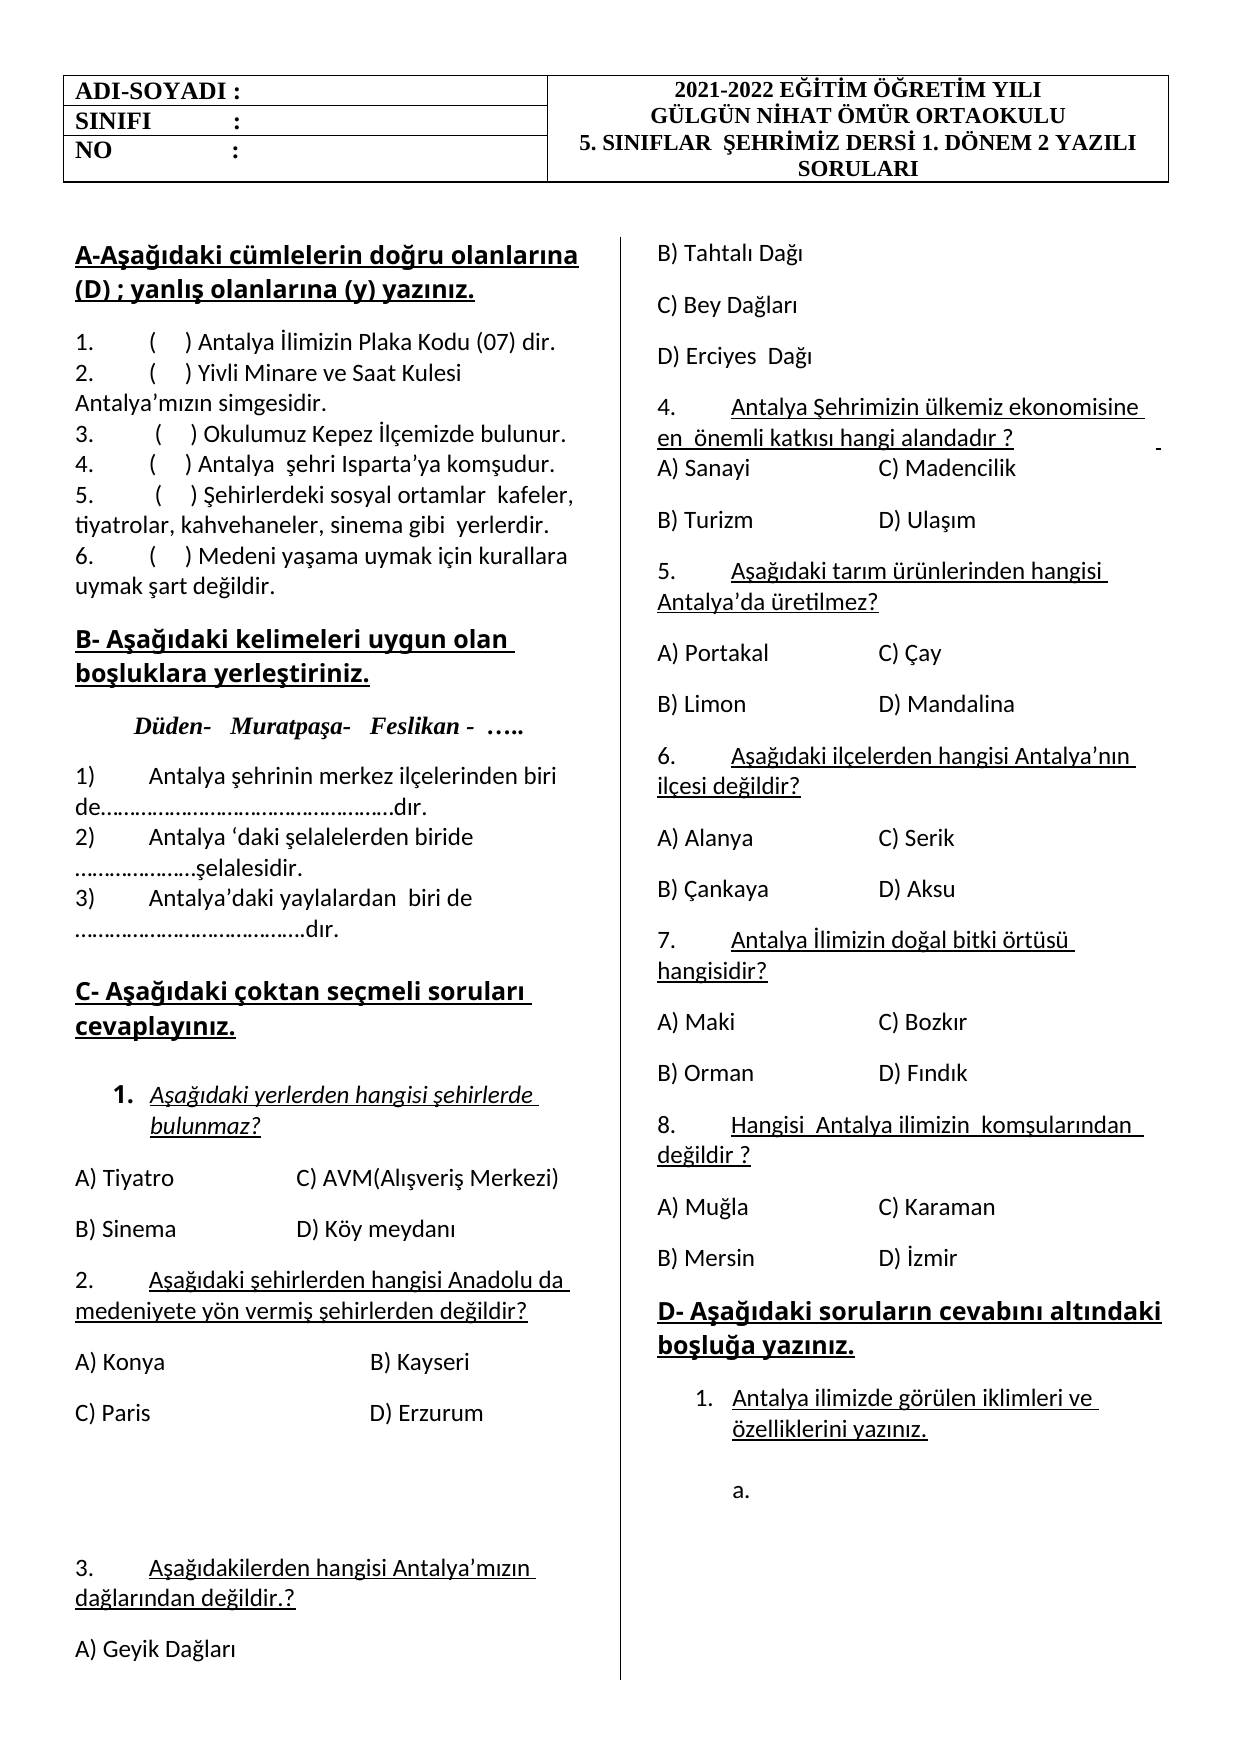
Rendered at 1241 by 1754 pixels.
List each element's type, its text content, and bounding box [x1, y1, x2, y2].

text B- Aşağıdaki kelimeleri uygun olan boşluklara yerleştiriniz. [75, 622, 583, 690]
list Antalya İlimizin doğal bitki örtüsü hangisidir? [657, 924, 1165, 985]
text D) Erciyes Dağı [657, 340, 1165, 371]
text A) Geyik Dağları [75, 1633, 583, 1664]
text Düden- Muratpaşa- Feslikan - ….. [75, 711, 583, 739]
list ( ) Antalya İlimizin Plaka Kodu (07) dir. [75, 326, 583, 357]
text B) Tahtalı Dağı [657, 237, 1165, 268]
text C) Paris D) Erzurum [75, 1398, 583, 1428]
table_header ADI-SOYADI : [64, 76, 547, 105]
list Antalya’daki yaylalardan biri de ………………………………….dır. [75, 882, 583, 943]
list ( ) Medeni yaşama uymak için kurallara uymak şart değildir. [75, 540, 583, 601]
list ( ) Yivli Minare ve Saat Kulesi Antalya’mızın simgesidir. [75, 357, 583, 418]
text B) Sinema D) Köy meydanı [75, 1213, 583, 1243]
list Antalya şehrinin merkez ilçelerinden biri de……………………………………………dır. [75, 760, 583, 821]
text A) Muğla C) Karaman [657, 1191, 1165, 1221]
list ( ) Okulumuz Kepez İlçemizde bulunur. [75, 418, 583, 448]
text A) Maki C) Bozkır [657, 1006, 1165, 1037]
table_cell SINIFI : [64, 106, 547, 134]
list Aşağıdaki yerlerden hangisi şehirlerde bulunmaz? [112, 1076, 583, 1141]
list Aşağıdaki ilçelerden hangisi Antalya’nın ilçesi değildir? [657, 740, 1165, 801]
list Antalya ‘daki şelalelerden biride …………………şelalesidir. [75, 821, 583, 882]
list C- Aşağıdaki çoktan seçmeli soruları cevaplayınız. [75, 974, 583, 1042]
list Aşağıdaki tarım ürünlerinden hangisi Antalya’da üretilmez? [657, 555, 1165, 616]
text B) Limon D) Mandalina [657, 688, 1165, 719]
text B) Mersin D) İzmir [657, 1242, 1165, 1273]
list a. [732, 1474, 1165, 1504]
text A) Tiyatro C) AVM(Alışveriş Merkezi) [75, 1162, 583, 1192]
list Aşağıdaki şehirlerden hangisi Anadolu da medeniyete yön vermiş şehirlerden değildir? [75, 1264, 583, 1325]
text B) Çankaya D) Aksu [657, 873, 1165, 903]
text B) Turizm D) Ulaşım [657, 504, 1165, 534]
list Antalya ilimizde görülen iklimleri ve özelliklerini yazınız. [694, 1382, 1165, 1443]
list Hangisi Antalya ilimizin komşularından değildir ? [657, 1109, 1165, 1170]
list Antalya Şehrimizin ülkemiz ekonomisine en önemli katkısı hangi alandadır ? A) Sanayi C) Madencilik [657, 391, 1165, 483]
text B) Orman D) Fındık [657, 1058, 1165, 1088]
list ( ) Antalya şehri Isparta’ya komşudur. [75, 448, 583, 479]
table_cell NO : [64, 136, 547, 181]
text A) Portakal C) Çay [657, 637, 1165, 668]
list ( ) Şehirlerdeki sosyal ortamlar kafeler, tiyatrolar, kahvehaneler, sinema gibi yerlerdir. [75, 479, 583, 540]
text D- Aşağıdaki soruların cevabını altındaki boşluğa yazınız. [657, 1293, 1165, 1362]
text C) Bey Dağları [657, 289, 1165, 319]
text A) Alanya C) Serik [657, 822, 1165, 852]
text A) Konya B) Kayseri [75, 1346, 583, 1377]
table_header 2021-2022 EĞİTİM ÖĞRETİM YILI GÜLGÜN NİHAT ÖMÜR ORTAOKULU 5. SINIFLAR ŞEHRİMİZ DERSİ 1. DÖNEM 2 YAZILI SORULARI [548, 76, 1168, 181]
text A-Aşağıdaki cümlelerin doğru olanlarına (D) ; yanlış olanlarına (y) yazınız. [75, 237, 583, 306]
list Aşağıdakilerden hangisi Antalya’mızın dağlarından değildir.? [75, 1552, 583, 1613]
